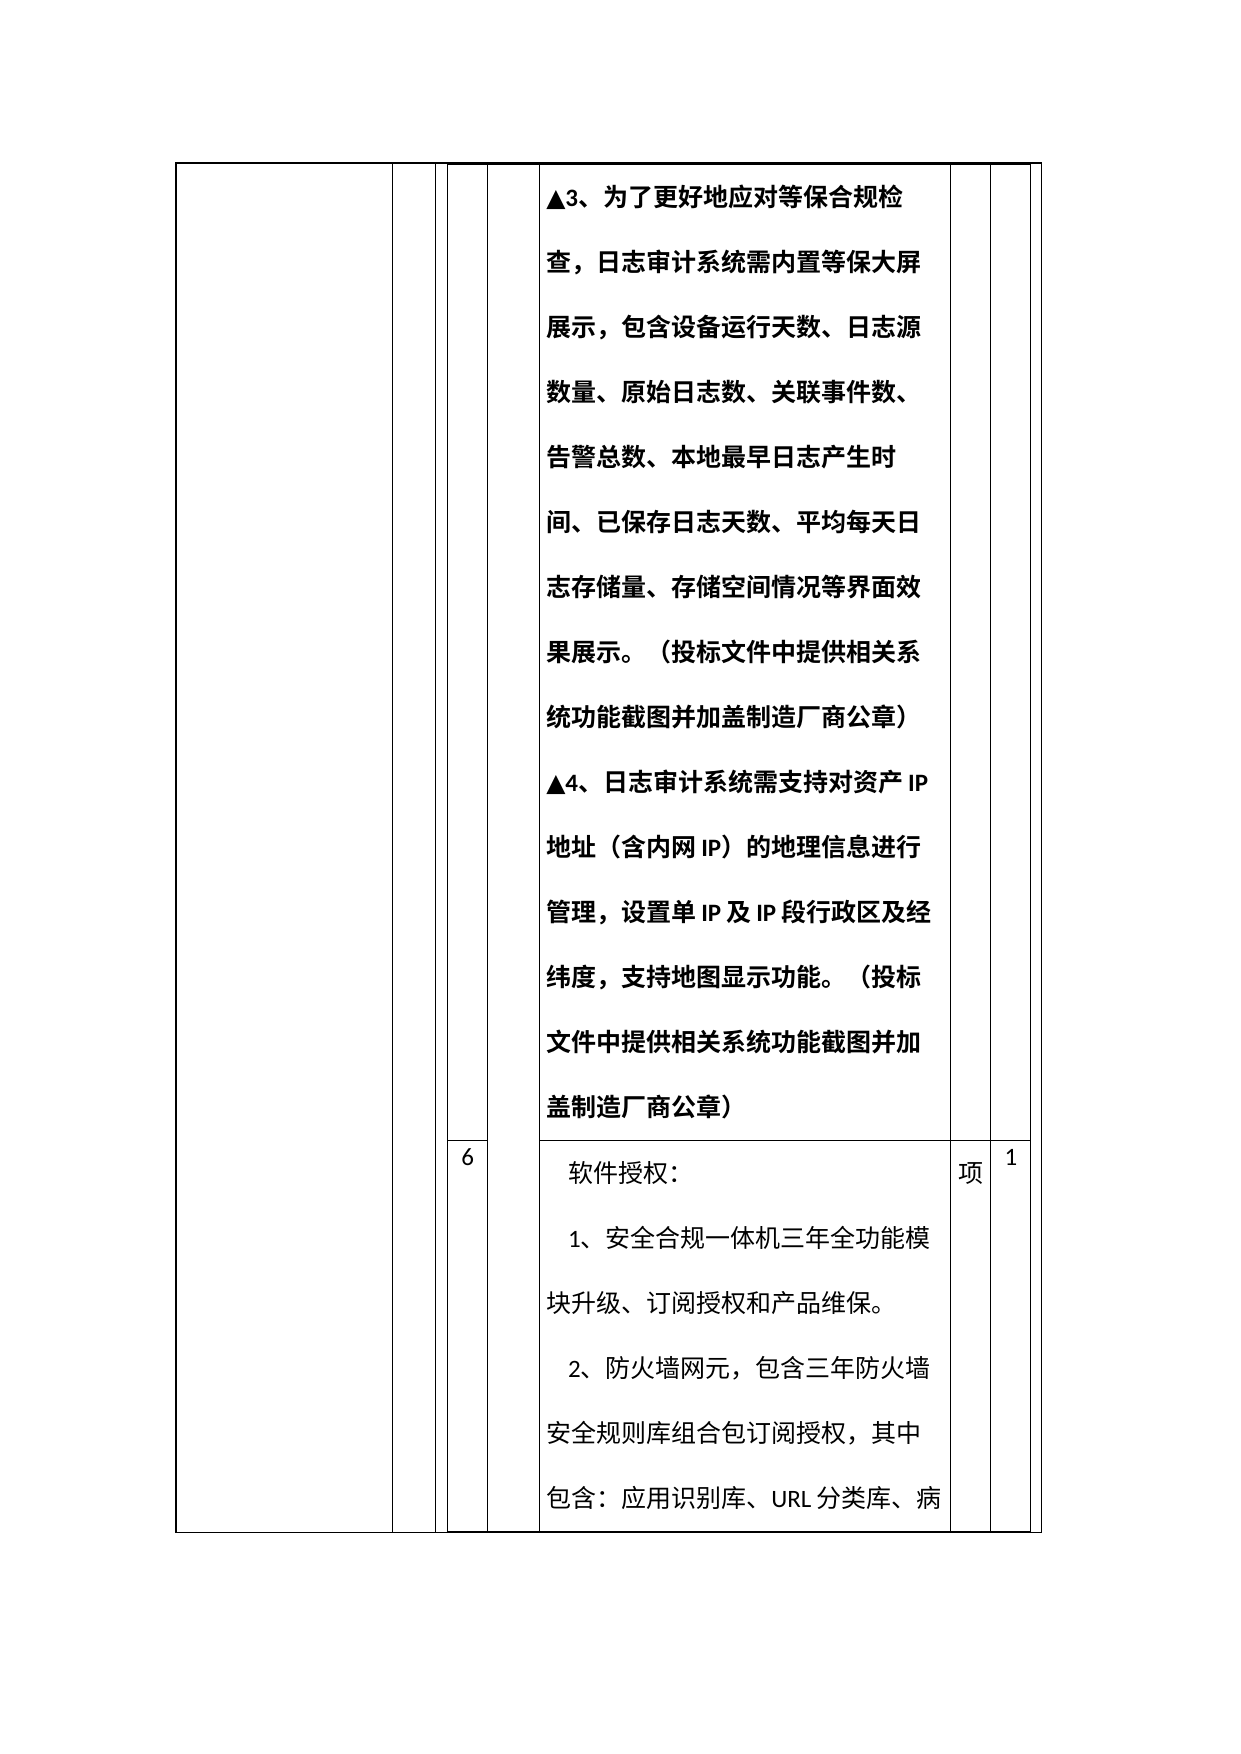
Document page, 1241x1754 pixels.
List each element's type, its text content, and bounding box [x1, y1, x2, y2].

table_cell 1 [393, 164, 435, 1532]
table_cell [177, 164, 392, 1532]
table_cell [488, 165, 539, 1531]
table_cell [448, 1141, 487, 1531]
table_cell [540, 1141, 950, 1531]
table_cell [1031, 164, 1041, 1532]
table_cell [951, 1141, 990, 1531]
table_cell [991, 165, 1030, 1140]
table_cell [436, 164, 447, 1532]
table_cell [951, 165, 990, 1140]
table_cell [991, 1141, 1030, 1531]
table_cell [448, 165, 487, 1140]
